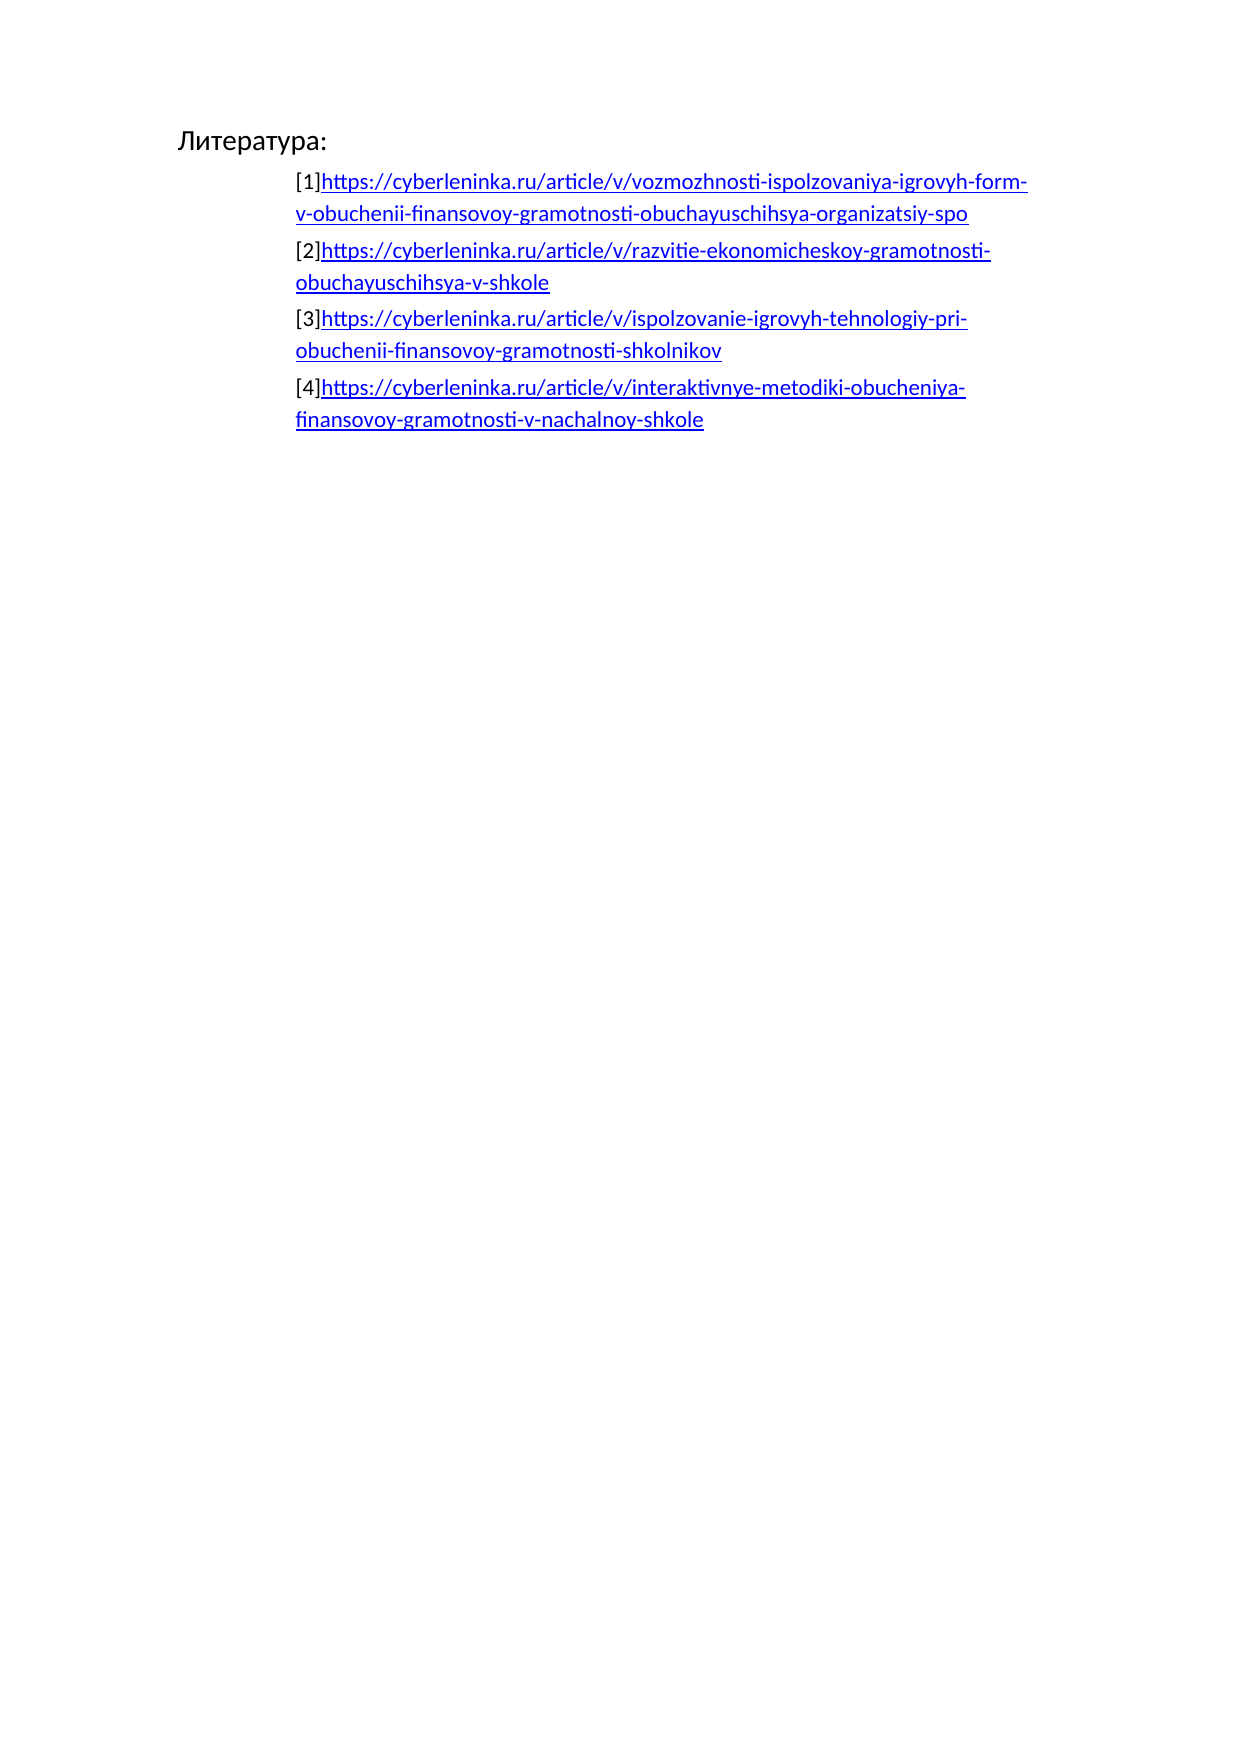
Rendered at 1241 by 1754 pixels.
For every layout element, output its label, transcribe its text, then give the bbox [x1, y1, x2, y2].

text [1]https://cyberleninka.ru/article/v/vozmozhnosti-ispolzovaniya-igrovyh-form-v-obuchenii-finansovoy-gramotnosti-obuchayuschihsya-organizatsiy-spo [295, 167, 1033, 228]
text Литература: [177, 122, 1033, 158]
text [4]https://cyberleninka.ru/article/v/interaktivnye-metodiki-obucheniya-finansovoy-gramotnosti-v-nachalnoy-shkole [295, 373, 1033, 433]
text [3]https://cyberleninka.ru/article/v/ispolzovanie-igrovyh-tehnologiy-pri-obuchenii-finansovoy-gramotnosti-shkolnikov [295, 304, 1033, 365]
text [2]https://cyberleninka.ru/article/v/razvitie-ekonomicheskoy-gramotnosti-obuchayuschihsya-v-shkole [295, 236, 1033, 296]
